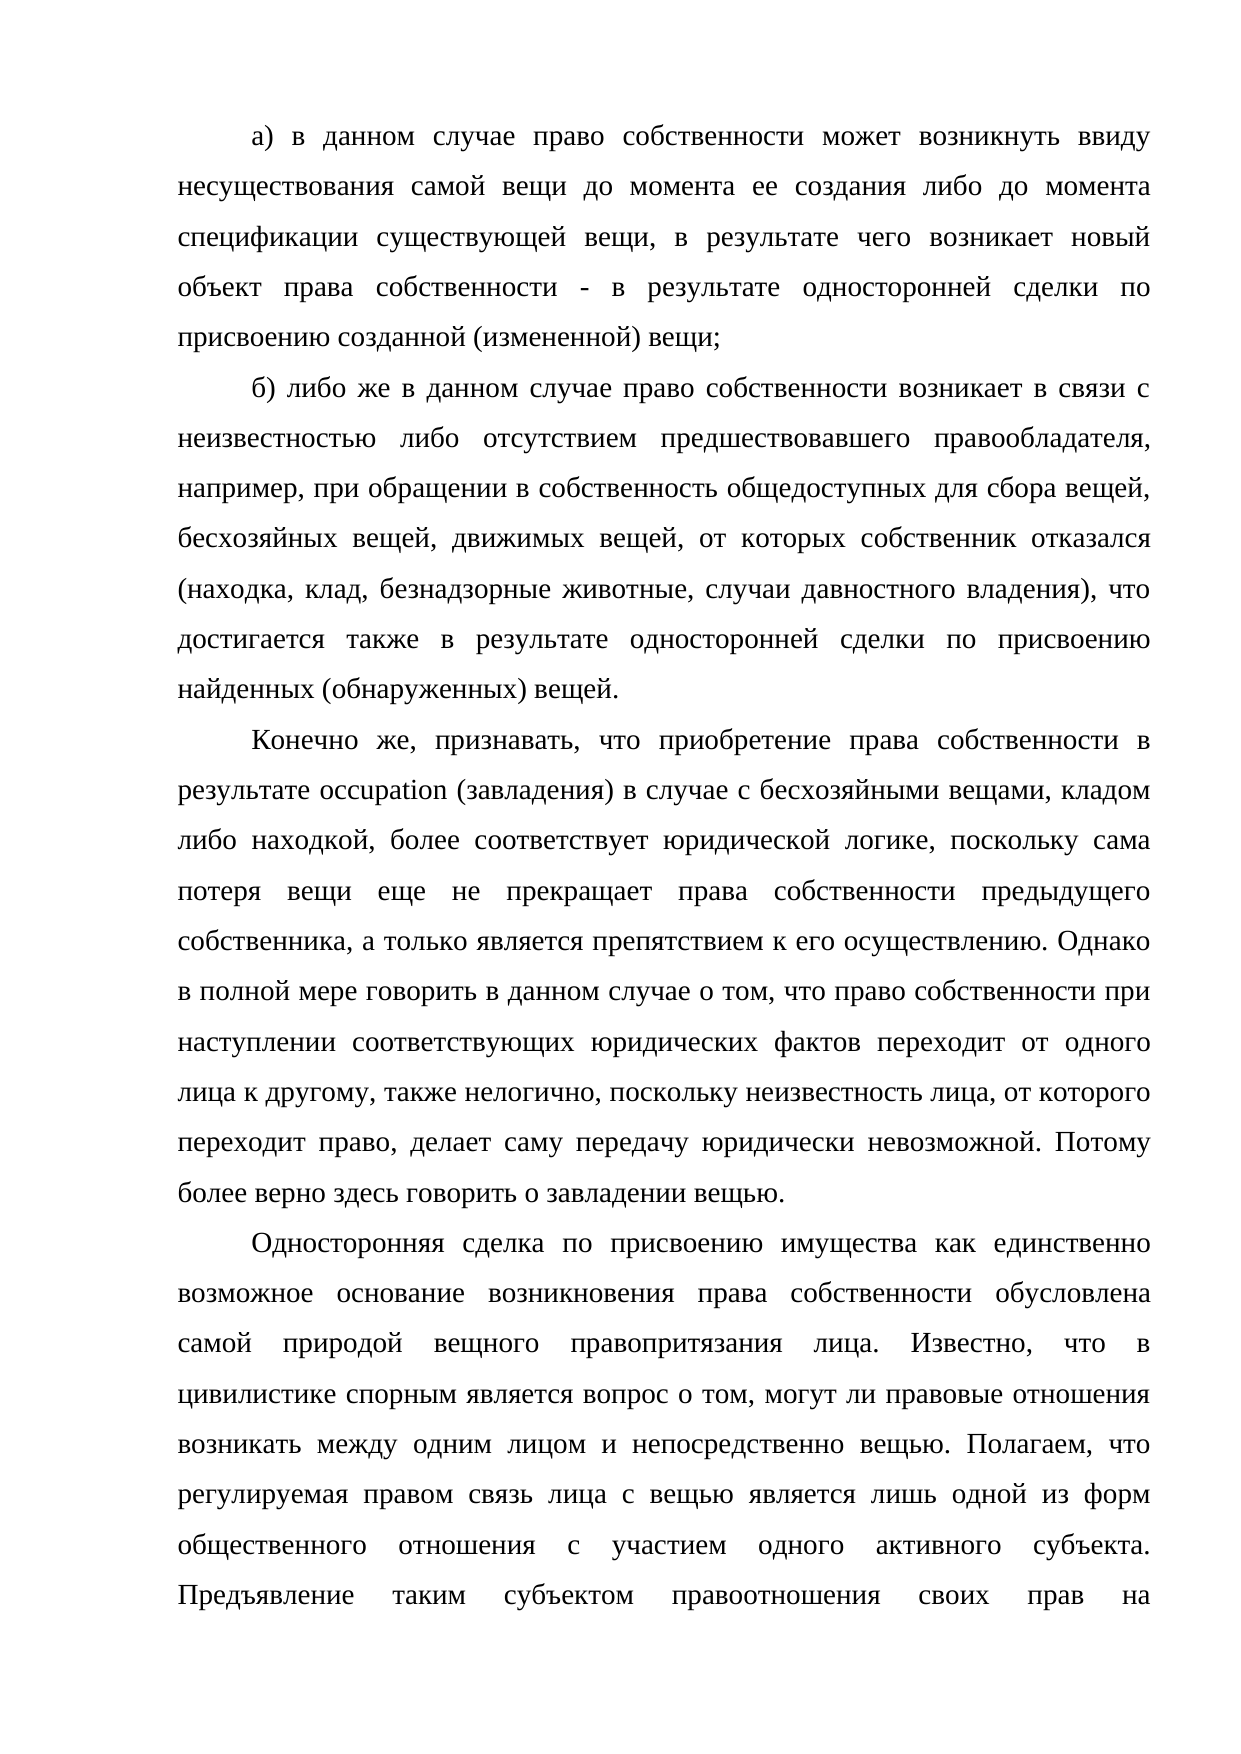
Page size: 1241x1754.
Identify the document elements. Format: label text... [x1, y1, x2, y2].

text а) в данном случае право собственности может возникнуть ввиду несуществования самой вещи до момента ее создания либо до момента спецификации существующей вещи, в результате чего возникает новый объект права собственности - в результате односторонней сделки по присвоению созданной (измененной) вещи; [177, 118, 1152, 353]
text Конечно же, признавать, что приобретение права собственности в результате occupation (завладения) в случае с бесхозяйными вещами, кладом либо находкой, более соответствует юридической логике, поскольку сама потеря вещи еще не прекращает права собственности предыдущего собственника, а только является препятствием к его осуществлению. Однако в полной мере говорить в данном случае о том, что право собственности при наступлении соответствующих юридических фактов переходит от одного лица к другому, также нелогично, поскольку неизвестность лица, от которого переходит право, делает саму передачу юридически невозможной. Потому более верно здесь говорить о завладении вещью. [177, 722, 1152, 1208]
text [177, 1225, 1152, 1611]
text б) либо же в данном случае право собственности возникает в связи с неизвестностью либо отсутствием предшествовавшего правообладателя, например, при обращении в собственность общедоступных для сбора вещей, бесхозяйных вещей, движимых вещей, от которых собственник отказался (находка, клад, безнадзорные животные, случаи давностного владения), что достигается также в результате односторонней сделки по присвоению найденных (обнаруженных) вещей. [177, 370, 1152, 705]
